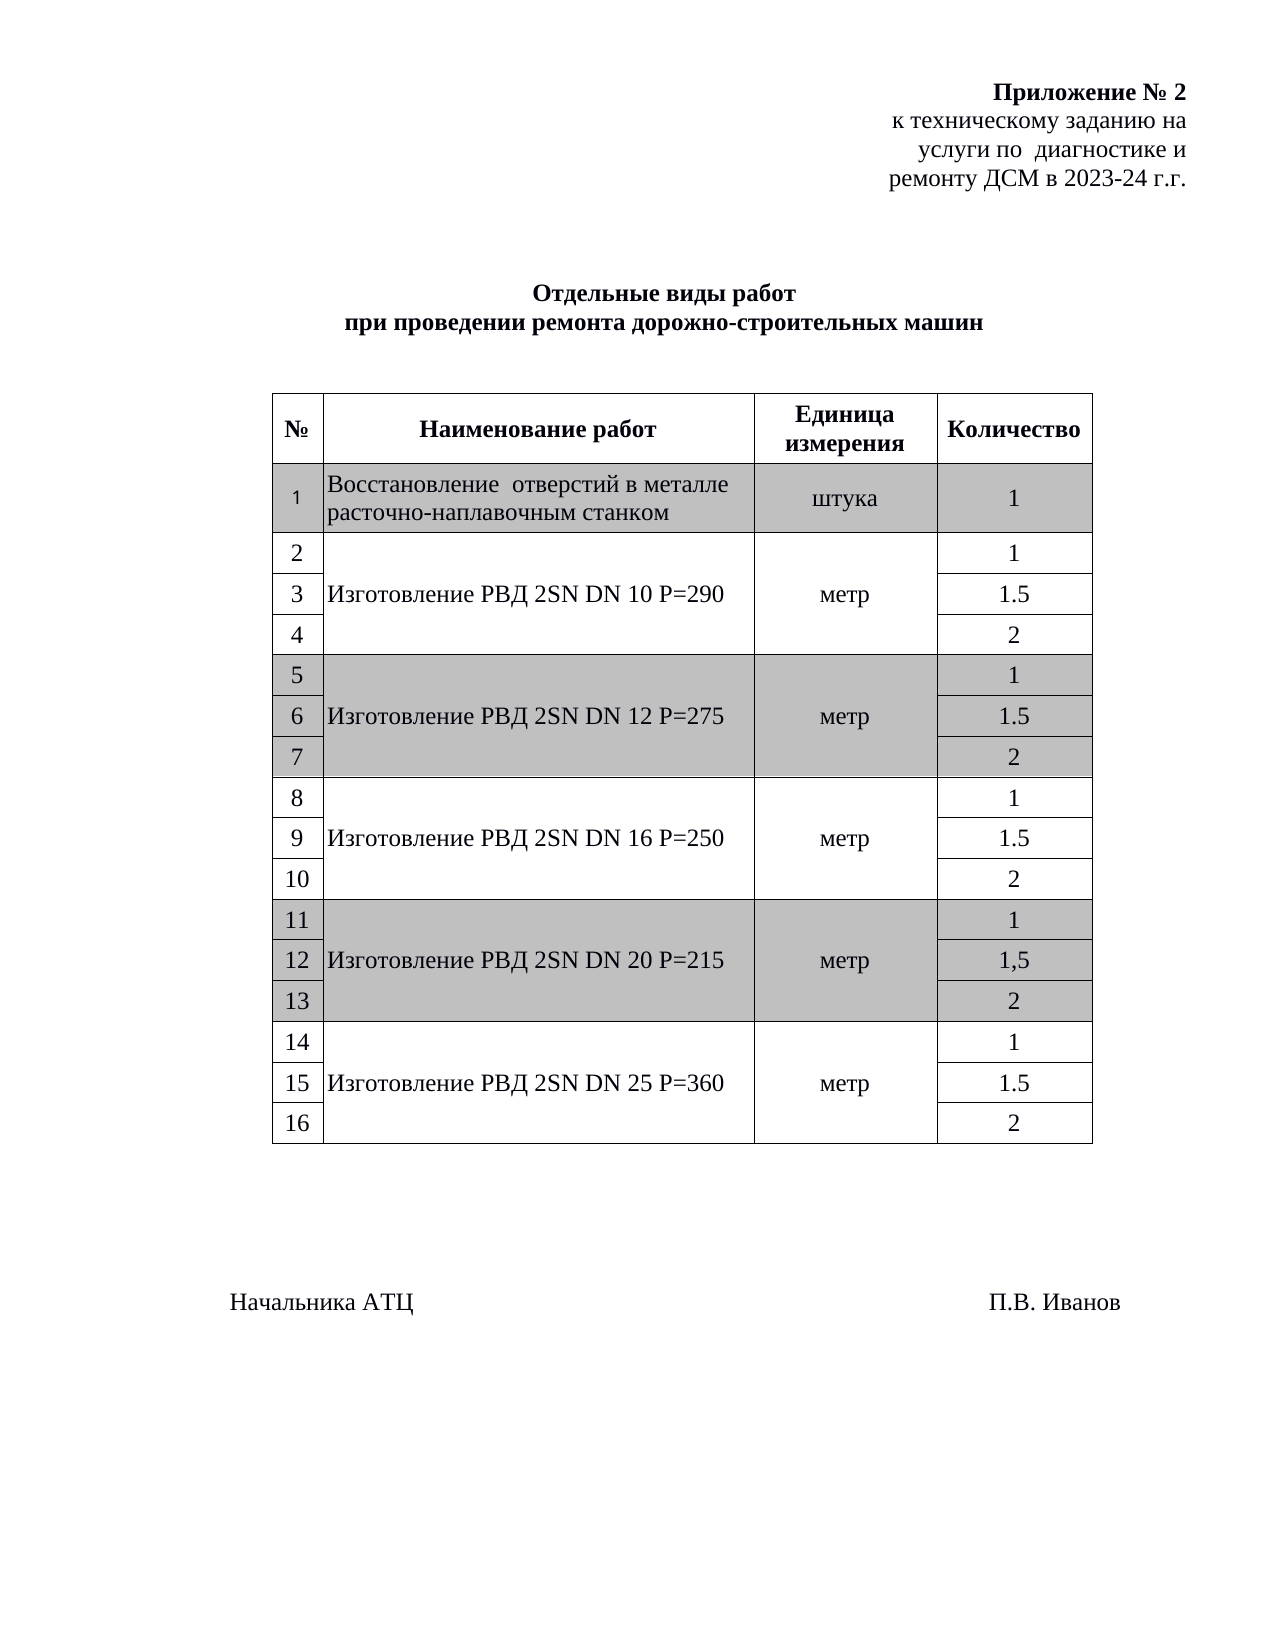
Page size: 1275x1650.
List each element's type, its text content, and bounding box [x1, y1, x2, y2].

table_cell 2 [938, 615, 1092, 654]
text к техническому заданию на [142, 106, 1186, 134]
table_cell 12 [273, 940, 323, 980]
table_cell 2 [938, 737, 1092, 776]
text услуги по диагностике и [142, 134, 1186, 163]
table_cell метр [755, 778, 937, 898]
table_cell 6 [273, 696, 323, 736]
table_cell 8 [273, 778, 323, 817]
table_cell 1 [938, 655, 1092, 695]
table_cell Изготовление РВД 2SN DN 25 P=360 [324, 1022, 754, 1143]
table_header № [273, 394, 323, 462]
table_cell Восстановление отверстий в металле расточно-наплавочным станком [324, 464, 754, 532]
table_cell 1 [938, 900, 1092, 939]
table_cell 4 [273, 615, 323, 654]
table_cell 1 [938, 533, 1092, 573]
text ремонту ДСМ в 2023-24 г.г. [142, 163, 1186, 192]
table_cell Изготовление РВД 2SN DN 10 P=290 [324, 533, 754, 654]
text при проведении ремонта дорожно-строительных машин [142, 307, 1186, 336]
table_cell 5 [273, 655, 323, 695]
table_cell 1.5 [938, 574, 1092, 613]
table_cell 1 [938, 778, 1092, 817]
table_cell метр [755, 655, 937, 776]
table_cell 1,5 [938, 940, 1092, 980]
table_cell 15 [273, 1063, 323, 1102]
table_header Наименование работ [324, 394, 754, 462]
table_cell 7 [273, 737, 323, 776]
table_cell 16 [273, 1103, 323, 1143]
table_cell 1 [273, 464, 323, 532]
table_cell 9 [273, 818, 323, 858]
table_cell 11 [273, 900, 323, 939]
table_cell 13 [273, 981, 323, 1021]
table_cell 14 [273, 1022, 323, 1061]
table_cell 1.5 [938, 818, 1092, 858]
table_cell 10 [273, 859, 323, 898]
text Приложение № 2 [142, 77, 1186, 106]
table_cell 3 [273, 574, 323, 613]
table_cell Изготовление РВД 2SN DN 12 P=275 [324, 655, 754, 776]
table_cell 1.5 [938, 1063, 1092, 1102]
table_cell метр [755, 533, 937, 654]
text Начальника АТЦ П.В. Иванов [142, 1287, 1186, 1316]
table_header Единица измерения [755, 394, 937, 462]
table_cell Изготовление РВД 2SN DN 16 P=250 [324, 778, 754, 898]
table_cell 2 [273, 533, 323, 573]
table_header Количество [938, 394, 1092, 462]
table_cell штука [755, 464, 937, 532]
table_cell 2 [938, 1103, 1092, 1143]
table_cell метр [755, 900, 937, 1021]
table_cell 2 [938, 859, 1092, 898]
table_cell 2 [938, 981, 1092, 1021]
table_cell Изготовление РВД 2SN DN 20 P=215 [324, 900, 754, 1021]
table_cell 1 [938, 1022, 1092, 1061]
text Отдельные виды работ [142, 278, 1186, 307]
table_cell 1 [938, 464, 1092, 532]
table_cell метр [755, 1022, 937, 1143]
table_cell 1.5 [938, 696, 1092, 736]
